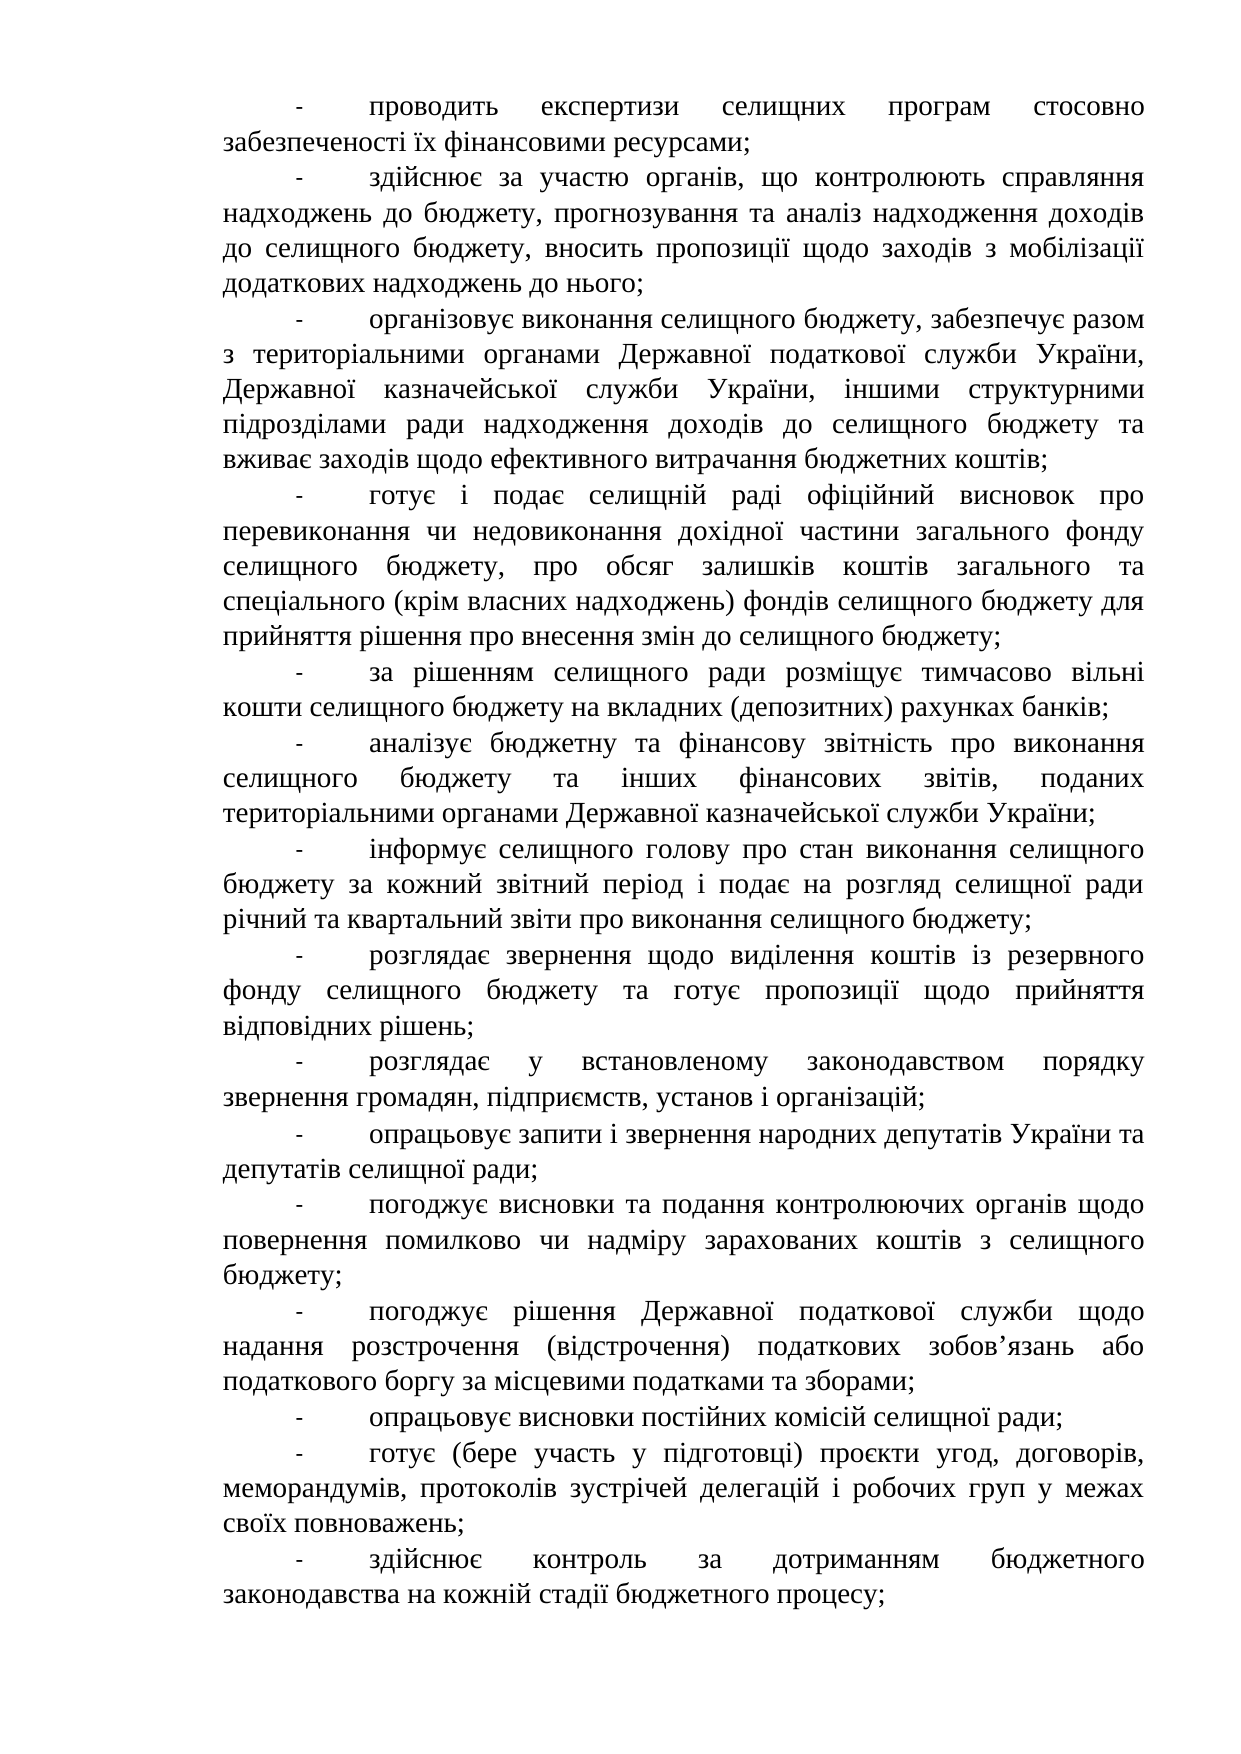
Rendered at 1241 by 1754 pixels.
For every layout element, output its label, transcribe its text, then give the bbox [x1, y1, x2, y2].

list інформує селищного голову про стан виконання селищного бюджету за кожний звітний період і подає на розгляд селищної ради річний та квартальний звіти про виконання селищного бюджету; [223, 831, 1145, 935]
list здійснює контроль за дотриманням бюджетного законодавства на кожній стадії бюджетного процесу; [223, 1541, 1145, 1609]
list здійснює за участю органів, що контролюють справляння надходжень до бюджету, прогнозування та аналіз надходження доходів до селищного бюджету, вносить пропозиції щодо заходів з мобілізації додаткових надходжень до нього; [223, 159, 1145, 299]
list опрацьовує запити і звернення народних депутатів України та депутатів селищної ради; [223, 1116, 1145, 1184]
list готує (бере участь у підготовці) проєкти угод, договорів, меморандумів, протоколів зустрічей делегацій і робочих груп у межах своїх повноважень; [223, 1435, 1145, 1539]
list розглядає звернення щодо виділення коштів із резервного фонду селищного бюджету та готує пропозиції щодо прийняття відповідних рішень; [223, 937, 1145, 1041]
list організовує виконання селищного бюджету, забезпечує разом з територіальними органами Державної податкової служби України, Державної казначейської служби України, іншими структурними підрозділами ради надходження доходів до селищного бюджету та вживає заходів щодо ефективного витрачання бюджетних коштів; [223, 301, 1145, 475]
list опрацьовує висновки постійних комісій селищної ради; [223, 1399, 1145, 1432]
list погоджує висновки та подання контролюючих органів щодо повернення помилково чи надміру зарахованих коштів з селищного бюджету; [223, 1187, 1145, 1291]
list розглядає у встановленому законодавством порядку звернення громадян, підприємств, установ і організацій; [223, 1043, 1145, 1113]
list за рішенням селищного ради розміщує тимчасово вільні кошти селищного бюджету на вкладних (депозитних) рахунках банків; [223, 654, 1145, 723]
list готує і подає селищній раді офіційний висновок про перевиконання чи недовиконання дохідної частини загального фонду селищного бюджету, про обсяг залишків коштів загального та спеціального (крім власних надходжень) фондів селищного бюджету для прийняття рішення про внесення змін до селищного бюджету; [223, 477, 1145, 652]
list погоджує рішення Державної податкової служби щодо надання розстрочення (відстрочення) податкових зобов’язань або податкового боргу за місцевими податками та зборами; [223, 1293, 1145, 1397]
list аналізує бюджетну та фінансову звітність про виконання селищного бюджету та інших фінансових звітів, поданих територіальними органами Державної казначейської служби України; [223, 725, 1145, 829]
list проводить експертизи селищних програм стосовно забезпеченості їх фінансовими ресурсами; [223, 88, 1145, 157]
